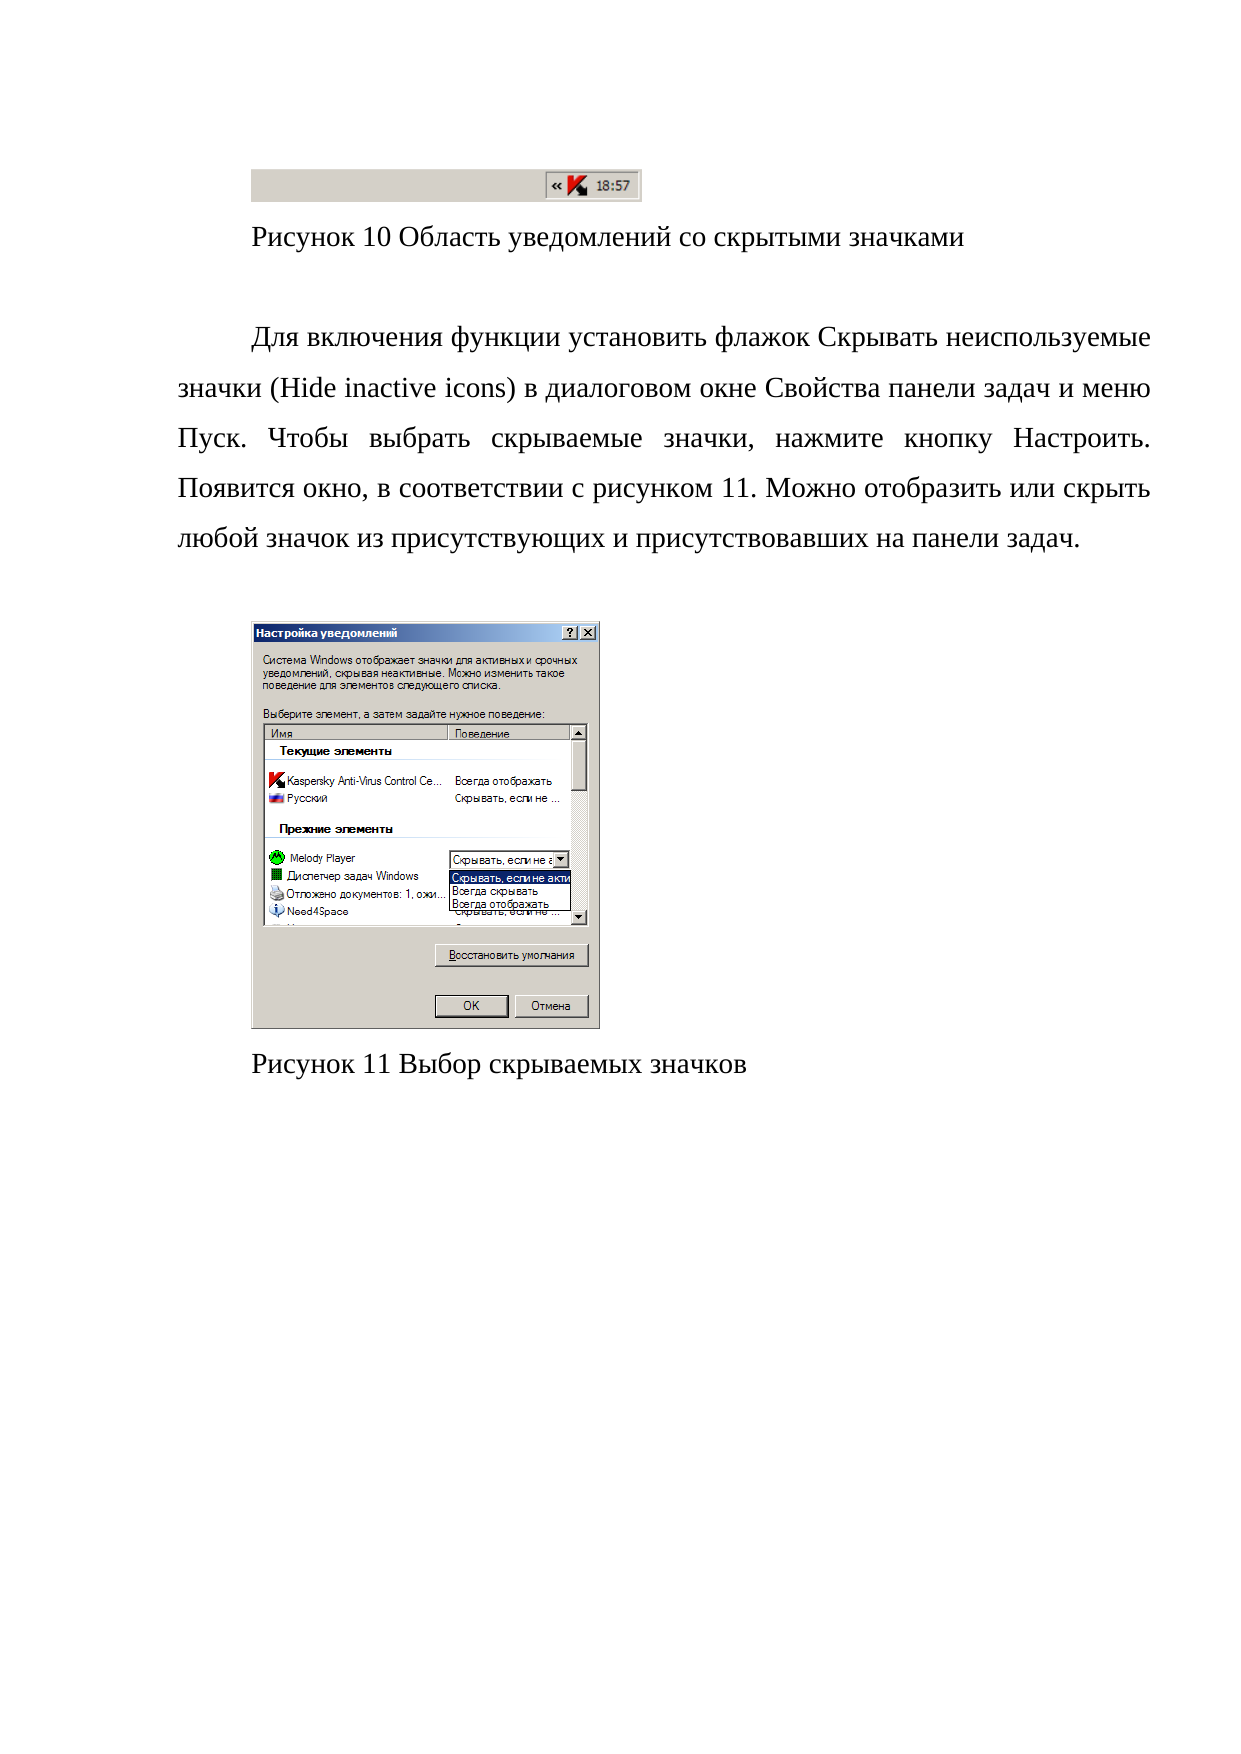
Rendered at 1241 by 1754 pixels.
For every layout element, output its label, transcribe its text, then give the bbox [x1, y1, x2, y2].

text Для включения функции установить флажок Скрывать неиспользуемые значки (Hide inactive icons) в диалоговом окне Свойства панели задач и меню Пуск. Чтобы выбрать скрываемые значки, нажмите кнопку Настроить. Появится окно, в соответствии с рисунком 11. Можно отобразить или скрыть любой значок из присутствующих и присутствовавших на панели задач. [177, 319, 1152, 554]
picture [251, 168, 642, 202]
text Рисунок 11 Выбор скрываемых значков [177, 1046, 1152, 1079]
picture [251, 621, 600, 1029]
text Рисунок 10 Область уведомлений со скрытыми значками [177, 219, 1152, 252]
